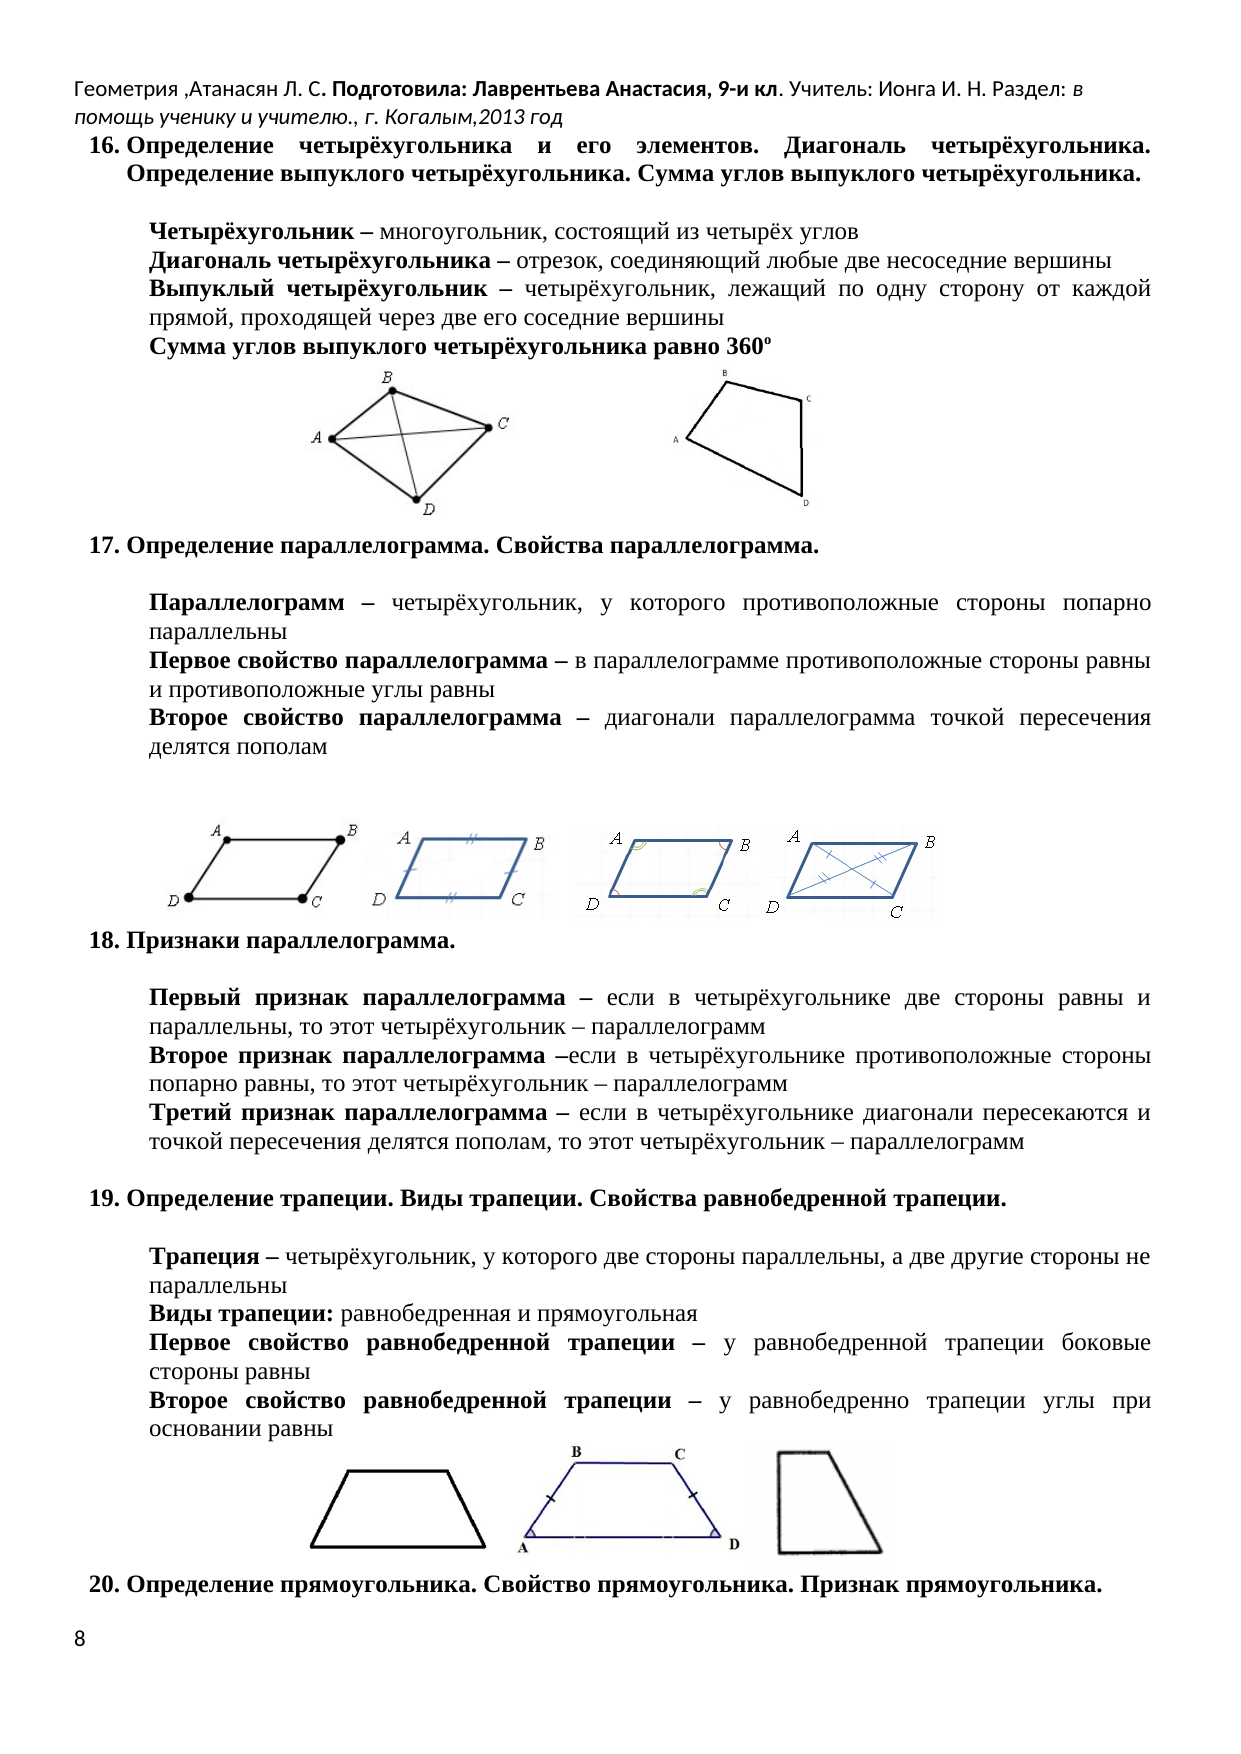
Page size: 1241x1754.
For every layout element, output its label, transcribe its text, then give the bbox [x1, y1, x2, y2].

list Определение прямоугольника. Свойство прямоугольника. Признак прямоугольника. [89, 1569, 1152, 1597]
list Виды трапеции: равнобедренная и прямоугольная [149, 1298, 1152, 1327]
picture [148, 817, 938, 925]
list Первый признак параллелограмма – если в четырёхугольнике две стороны равны и параллельны, то этот четырёхугольник – параллелограмм [149, 982, 1152, 1040]
list Третий признак параллелограмма – если в четырёхугольнике диагонали пересекаются и точкой пересечения делятся пополам, то этот четырёхугольник – параллелограмм [149, 1097, 1152, 1155]
list Трапеция – четырёхугольник, у которого две стороны параллельны, а две другие стороны не параллельны [149, 1241, 1152, 1298]
list Второе свойство равнобедренной трапеции – у равнобедренно трапеции углы при основании равны [149, 1385, 1152, 1442]
list Параллелограмм – четырёхугольник, у которого противоположные стороны попарно параллельны [149, 587, 1152, 645]
list Диагональ четырёхугольника – отрезок, соединяющий любые две несоседние вершины [149, 245, 1152, 273]
list Определение четырёхугольника и его элементов. Диагональ четырёхугольника. Определение выпуклого четырёхугольника. Сумма углов выпуклого четырёхугольника. [89, 130, 1152, 187]
list Четырёхугольник – многоугольник, состоящий из четырёх углов [149, 216, 1152, 245]
picture [295, 359, 525, 530]
list Первое свойство параллелограмма – в параллелограмме противоположные стороны равны и противоположные углы равны [149, 645, 1152, 702]
list Второе признак параллелограмма –если в четырёхугольнике противоположные стороны попарно равны, то этот четырёхугольник – параллелограмм [149, 1040, 1152, 1097]
list Второе свойство параллелограмма – диагонали параллелограмма точкой пересечения делятся пополам [149, 702, 1152, 760]
list Сумма углов выпуклого четырёхугольника равно 360о [149, 331, 1152, 360]
list Признаки параллелограмма. [89, 925, 1152, 953]
list Выпуклый четырёхугольник – четырёхугольник, лежащий по одну сторону от каждой прямой, проходящей через две его соседние вершины [149, 273, 1152, 331]
list Первое свойство равнобедренной трапеции – у равнобедренной трапеции боковые стороны равны [149, 1327, 1152, 1385]
picture [663, 361, 857, 530]
list Определение параллелограмма. Свойства параллелограмма. [89, 530, 1152, 559]
picture [295, 1442, 895, 1569]
list Определение трапеции. Виды трапеции. Свойства равнобедренной трапеции. [89, 1183, 1152, 1212]
